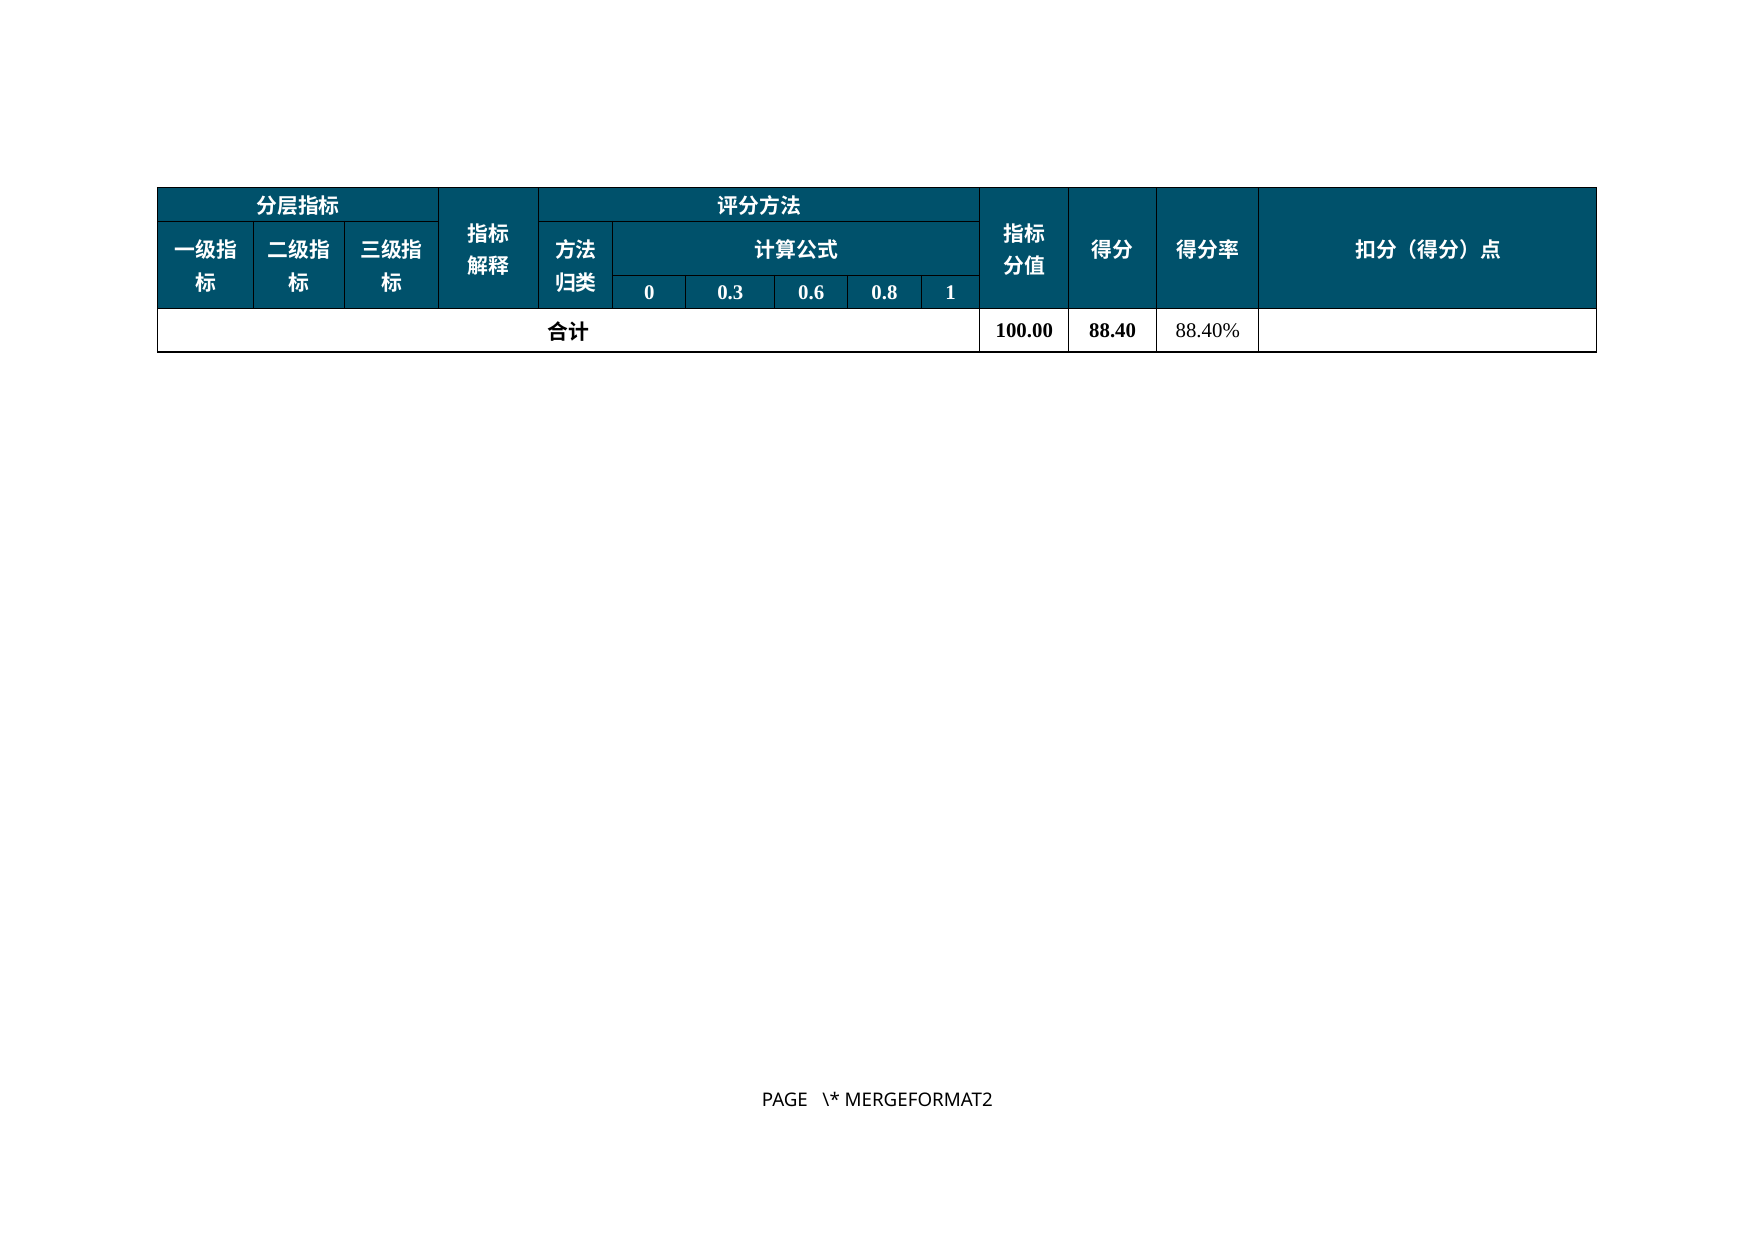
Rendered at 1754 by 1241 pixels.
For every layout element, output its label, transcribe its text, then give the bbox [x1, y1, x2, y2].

table_cell 0.6 [775, 276, 847, 308]
table_cell 合计 [158, 309, 979, 351]
table_header 评分方法 [539, 188, 979, 221]
table_cell 一级指标 [158, 222, 253, 308]
table_header 指标 分值 [980, 188, 1068, 308]
table_cell 方法 归类 [539, 222, 612, 308]
table_cell [1259, 309, 1596, 351]
table_cell 二级指标 [254, 222, 344, 308]
table_cell 1 [922, 276, 979, 308]
table_header 扣分（得分）点 [1259, 188, 1596, 308]
table_cell 88.40% [1157, 309, 1258, 351]
table_cell 0.3 [686, 276, 774, 308]
table_cell 计算公式 [613, 222, 979, 275]
table_header 得分率 [1157, 188, 1258, 308]
table_header 得分 [1069, 188, 1156, 308]
table_cell 三级指标 [345, 222, 438, 308]
table_cell 0.8 [848, 276, 921, 308]
table_cell 88.40 [1069, 309, 1156, 351]
table_header 指标 解释 [439, 188, 538, 308]
table_header 分层指标 [158, 188, 438, 221]
table_cell 0 [613, 276, 685, 308]
table_cell 100.00 [980, 309, 1068, 351]
